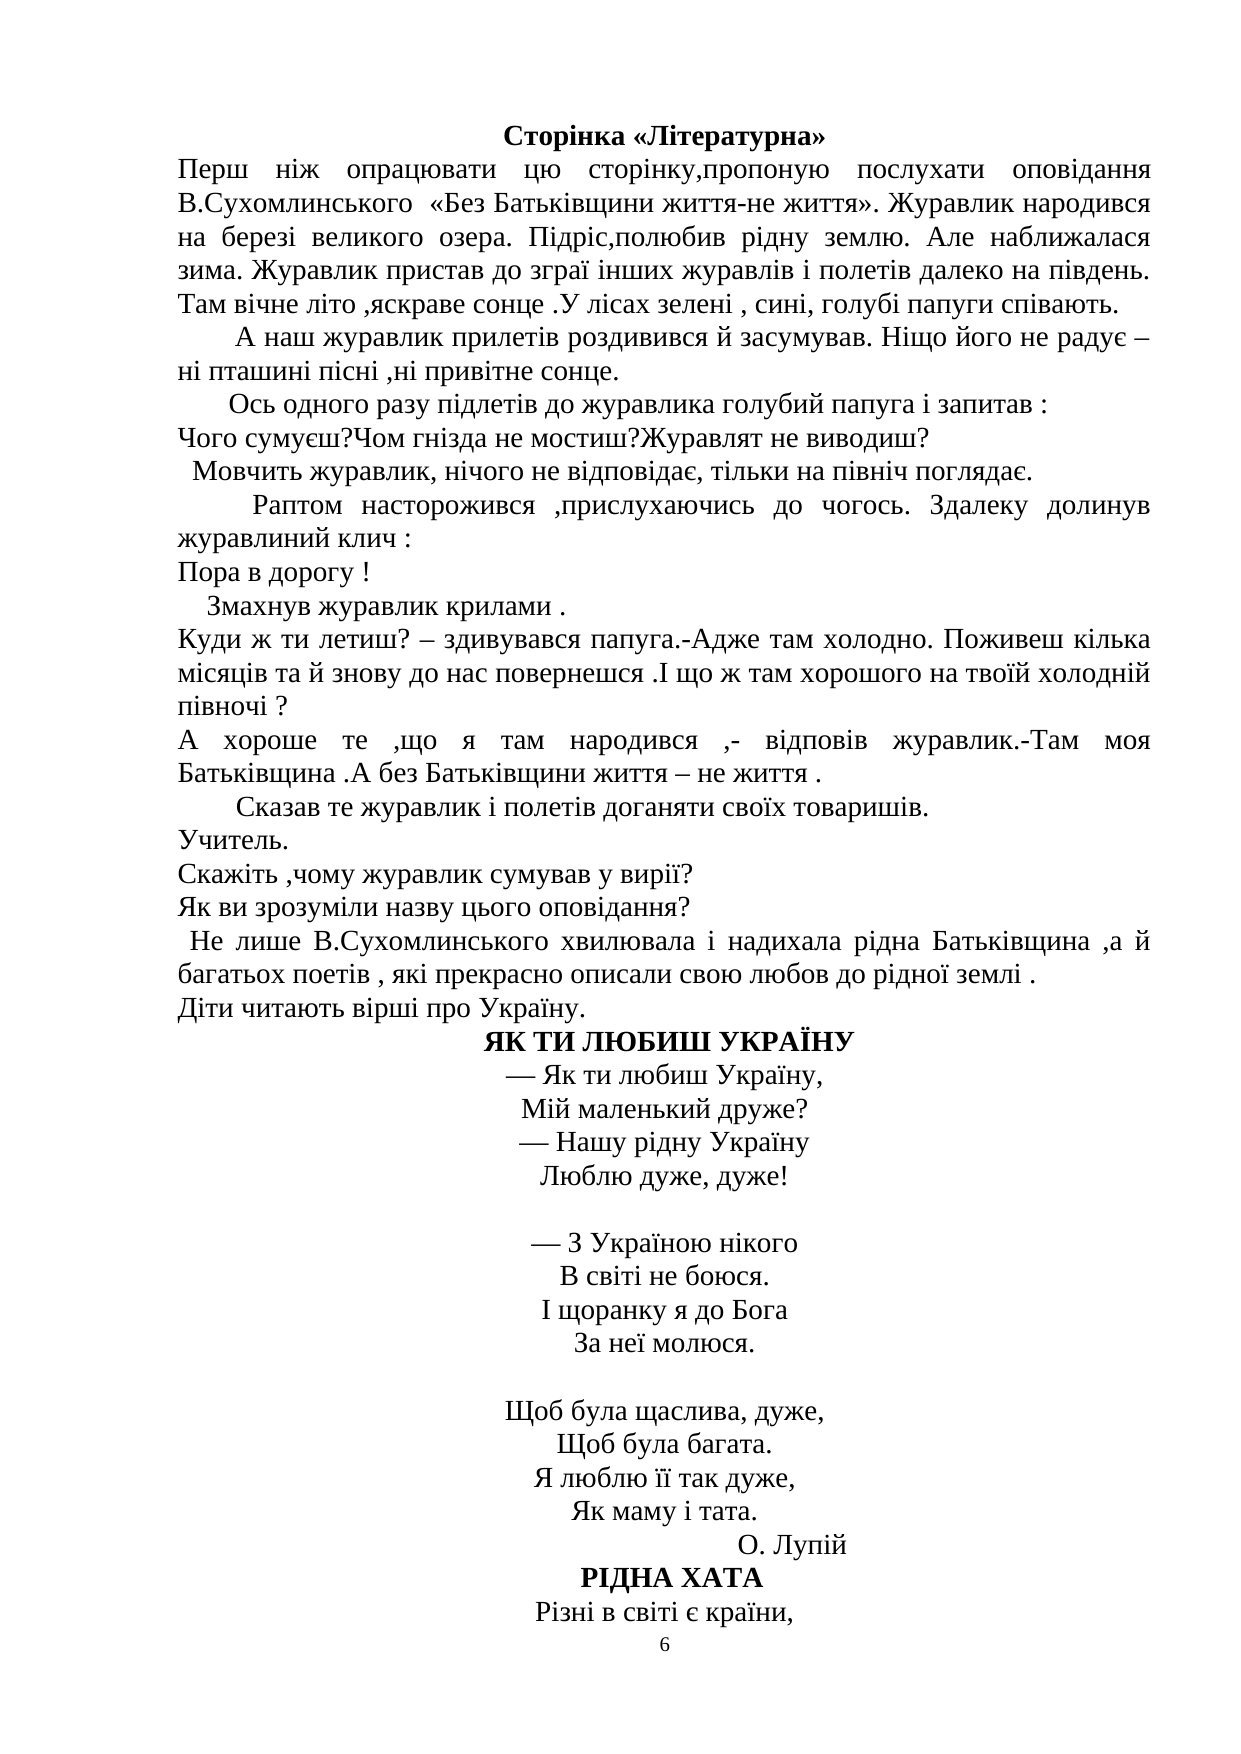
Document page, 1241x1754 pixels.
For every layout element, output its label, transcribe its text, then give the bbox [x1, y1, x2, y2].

text Не лише В.Сухомлинського хвилювала і надихала рідна Батьківщина ,а й багатьох поетів , які прекрасно описали свою любов до рідної землі . [177, 923, 1152, 990]
text Як ви зрозуміли назву цього оповідання? [177, 889, 1152, 923]
text — Нашу рідну Україну [177, 1124, 1152, 1158]
text Чого сумуєш?Чом гнізда не мостиш?Журавлят не виводиш? [177, 420, 1152, 453]
text Учитель. [177, 822, 1152, 856]
text РІДНА ХАТА [177, 1560, 1152, 1594]
text Сторінка «Літературна» [177, 118, 1152, 152]
text Мій маленький друже? [177, 1091, 1152, 1124]
text Сказав те журавлик і полетів доганяти своїх товаришів. [177, 789, 1152, 822]
text Щоб була щаслива, дуже, [177, 1393, 1152, 1426]
text Пора в дорогу ! [177, 554, 1152, 588]
text — З Україною нікого [177, 1225, 1152, 1258]
text Куди ж ти летиш? – здивувався папуга.-Адже там холодно. Поживеш кілька місяців та й знову до нас повернешся .І що ж там хорошого на твоїй холодній півночі ? [177, 621, 1152, 722]
text Мовчить журавлик, нічого не відповідає, тільки на північ поглядає. [177, 453, 1152, 487]
text А хороше те ,що я там народився ,- відповів журавлик.-Там моя Батьківщина .А без Батьківщини життя – не життя . [177, 722, 1152, 789]
text Раптом насторожився ,прислухаючись до чогось. Здалеку долинув журавлиний клич : [177, 487, 1152, 554]
text Як маму і тата. [177, 1493, 1152, 1527]
text І щоранку я до Бога [177, 1292, 1152, 1326]
text Щоб була багата. [177, 1426, 1152, 1460]
text Ось одного разу підлетів до журавлика голубий папуга і запитав : [177, 386, 1152, 420]
text Перш ніж опрацювати цю сторінку,пропоную послухати оповідання В.Сухомлинського «Без Батьківщини життя-не життя». Журавлик народився на березі великого озера. Підріс,полюбив рідну землю. Але наближалася зима. Журавлик пристав до зграї інших журавлів і полетів далеко на південь. Там вічне літо ,яскраве сонце .У лісах зелені , сині, голубі папуги співають. [177, 152, 1152, 319]
text Люблю дуже, дуже! [177, 1158, 1152, 1191]
text Змахнув журавлик крилами . [177, 588, 1152, 621]
text Діти читають вірші про Україну. [177, 990, 1152, 1024]
text За неї молюся. [177, 1326, 1152, 1359]
text О. Лупій [177, 1527, 1152, 1560]
text Я люблю її так дуже, [177, 1460, 1152, 1493]
text Різні в світі є країни, [177, 1594, 1152, 1627]
text ЯК ТИ ЛЮБИШ УКРАЇНУ [177, 1024, 1152, 1057]
text Скажіть ,чому журавлик сумував у вирії? [177, 856, 1152, 889]
text А наш журавлик прилетів роздивився й засумував. Ніщо його не радує – ні пташині пісні ,ні привітне сонце. [177, 319, 1152, 386]
text В світі не боюся. [177, 1258, 1152, 1292]
text — Як ти любиш Україну, [177, 1057, 1152, 1091]
